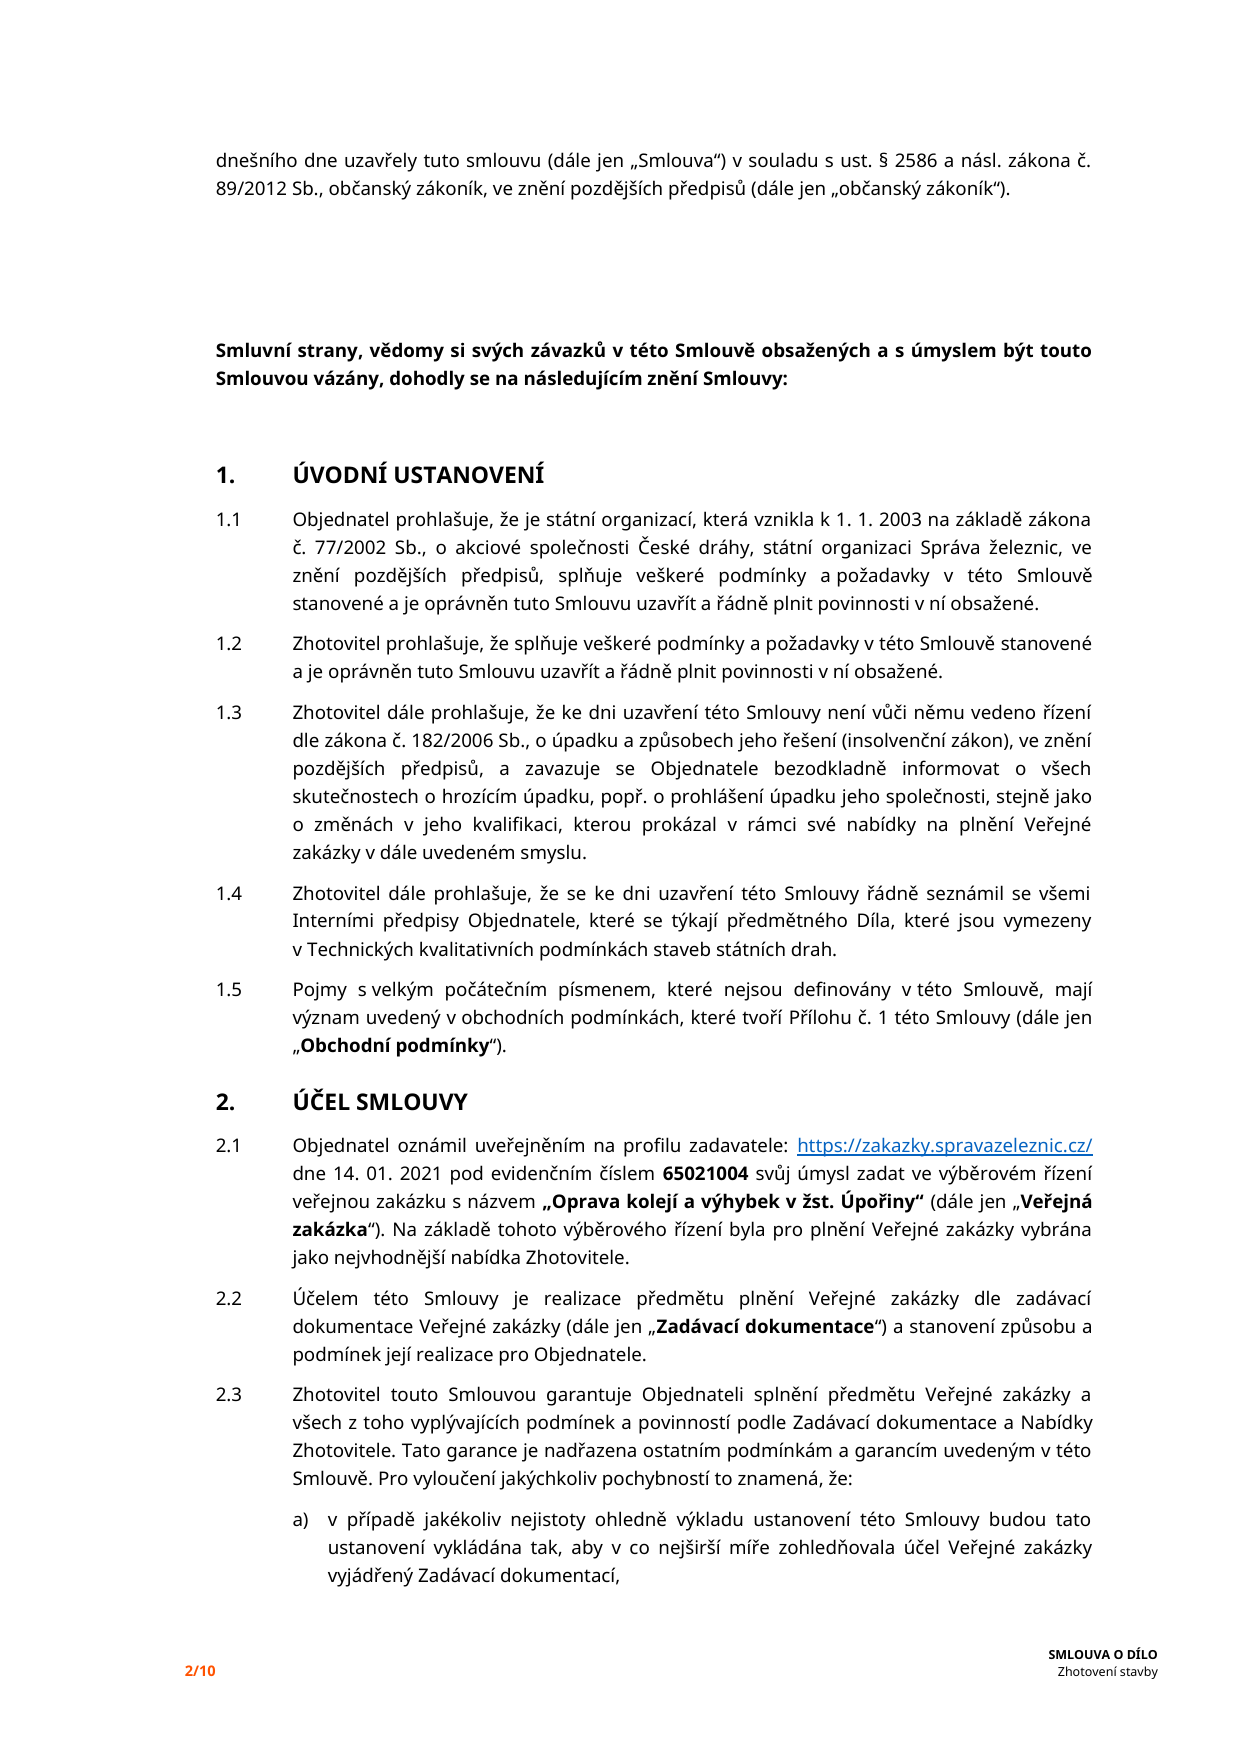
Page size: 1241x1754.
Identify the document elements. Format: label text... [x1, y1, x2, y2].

text v případě jakékoliv nejistoty ohledně výkladu ustanovení této Smlouvy budou tato ustanovení vykládána tak, aby v co nejširší míře zohledňovala účel Veřejné zakázky vyjádřený Zadávací dokumentací, [292, 1506, 1093, 1588]
text Objednatel oznámil uveřejněním na profilu zadavatele: https://zakazky.spravazeleznic.cz/ dne 14. 01. 2021 pod evidenčním číslem 65021004 svůj úmysl zadat ve výběrovém řízení veřejnou zakázku s názvem „Oprava kolejí a výhybek v žst. Úpořiny“ (dále jen „Veřejná zakázka“). Na základě tohoto výběrového řízení byla pro plnění Veřejné zakázky vybrána jako nejvhodnější nabídka Zhotovitele. [216, 1132, 1093, 1270]
text Smluvní strany, vědomy si svých závazků v této Smlouvě obsažených a s úmyslem být touto Smlouvou vázány, dohodly se na následujícím znění Smlouvy: [216, 338, 1093, 391]
text ÚVODNÍ USTANOVENÍ [216, 459, 1093, 490]
text Účelem této Smlouvy je realizace předmětu plnění Veřejné zakázky dle zadávací dokumentace Veřejné zakázky (dále jen „Zadávací dokumentace“) a stanovení způsobu a podmínek její realizace pro Objednatele. [216, 1285, 1093, 1366]
text Zhotovitel dále prohlašuje, že ke dni uzavření této Smlouvy není vůči němu vedeno řízení dle zákona č. 182/2006 Sb., o úpadku a způsobech jeho řešení (insolvenční zákon), ve znění pozdějších předpisů, a zavazuje se Objednatele bezodkladně informovat o všech skutečnostech o hrozícím úpadku, popř. o prohlášení úpadku jeho společnosti, stejně jako o změnách v jeho kvalifikaci, kterou prokázal v rámci své nabídky na plnění Veřejné zakázky v dále uvedeném smyslu. [216, 699, 1093, 865]
text Zhotovitel prohlašuje, že splňuje veškeré podmínky a požadavky v této Smlouvě stanovené a je oprávněn tuto Smlouvu uzavřít a řádně plnit povinnosti v ní obsažené. [216, 631, 1093, 684]
text Zhotovitel touto Smlouvou garantuje Objednateli splnění předmětu Veřejné zakázky a všech z toho vyplývajících podmínek a povinností podle Zadávací dokumentace a Nabídky Zhotovitele. Tato garance je nadřazena ostatním podmínkám a garancím uvedeným v této Smlouvě. Pro vyloučení jakýchkoliv pochybností to znamená, že: [216, 1381, 1093, 1491]
text Pojmy s velkým počátečním písmenem, které nejsou definovány v této Smlouvě, mají význam uvedený v obchodních podmínkách, které tvoří Přílohu č. 1 této Smlouvy (dále jen „Obchodní podmínky“). [216, 976, 1093, 1058]
text ÚČEL SMLOUVY [216, 1085, 1093, 1117]
text Objednatel prohlašuje, že je státní organizací, která vznikla k 1. 1. 2003 na základě zákona č. 77/2002 Sb., o akciové společnosti České dráhy, státní organizaci Správa železnic, ve znění pozdějších předpisů, splňuje veškeré podmínky a požadavky v této Smlouvě stanovené a je oprávněn tuto Smlouvu uzavřít a řádně plnit povinnosti v ní obsažené. [216, 506, 1093, 616]
text Zhotovitel dále prohlašuje, že se ke dni uzavření této Smlouvy řádně seznámil se všemi Interními předpisy Objednatele, které se týkají předmětného Díla, které jsou vymezeny v Technických kvalitativních podmínkách staveb státních drah. [216, 880, 1093, 961]
text dnešního dne uzavřely tuto smlouvu (dále jen „Smlouva“) v souladu s ust. § 2586 a násl. zákona č. 89/2012 Sb., občanský zákoník, ve znění pozdějších předpisů (dále jen „občanský zákoník“). [216, 147, 1093, 201]
